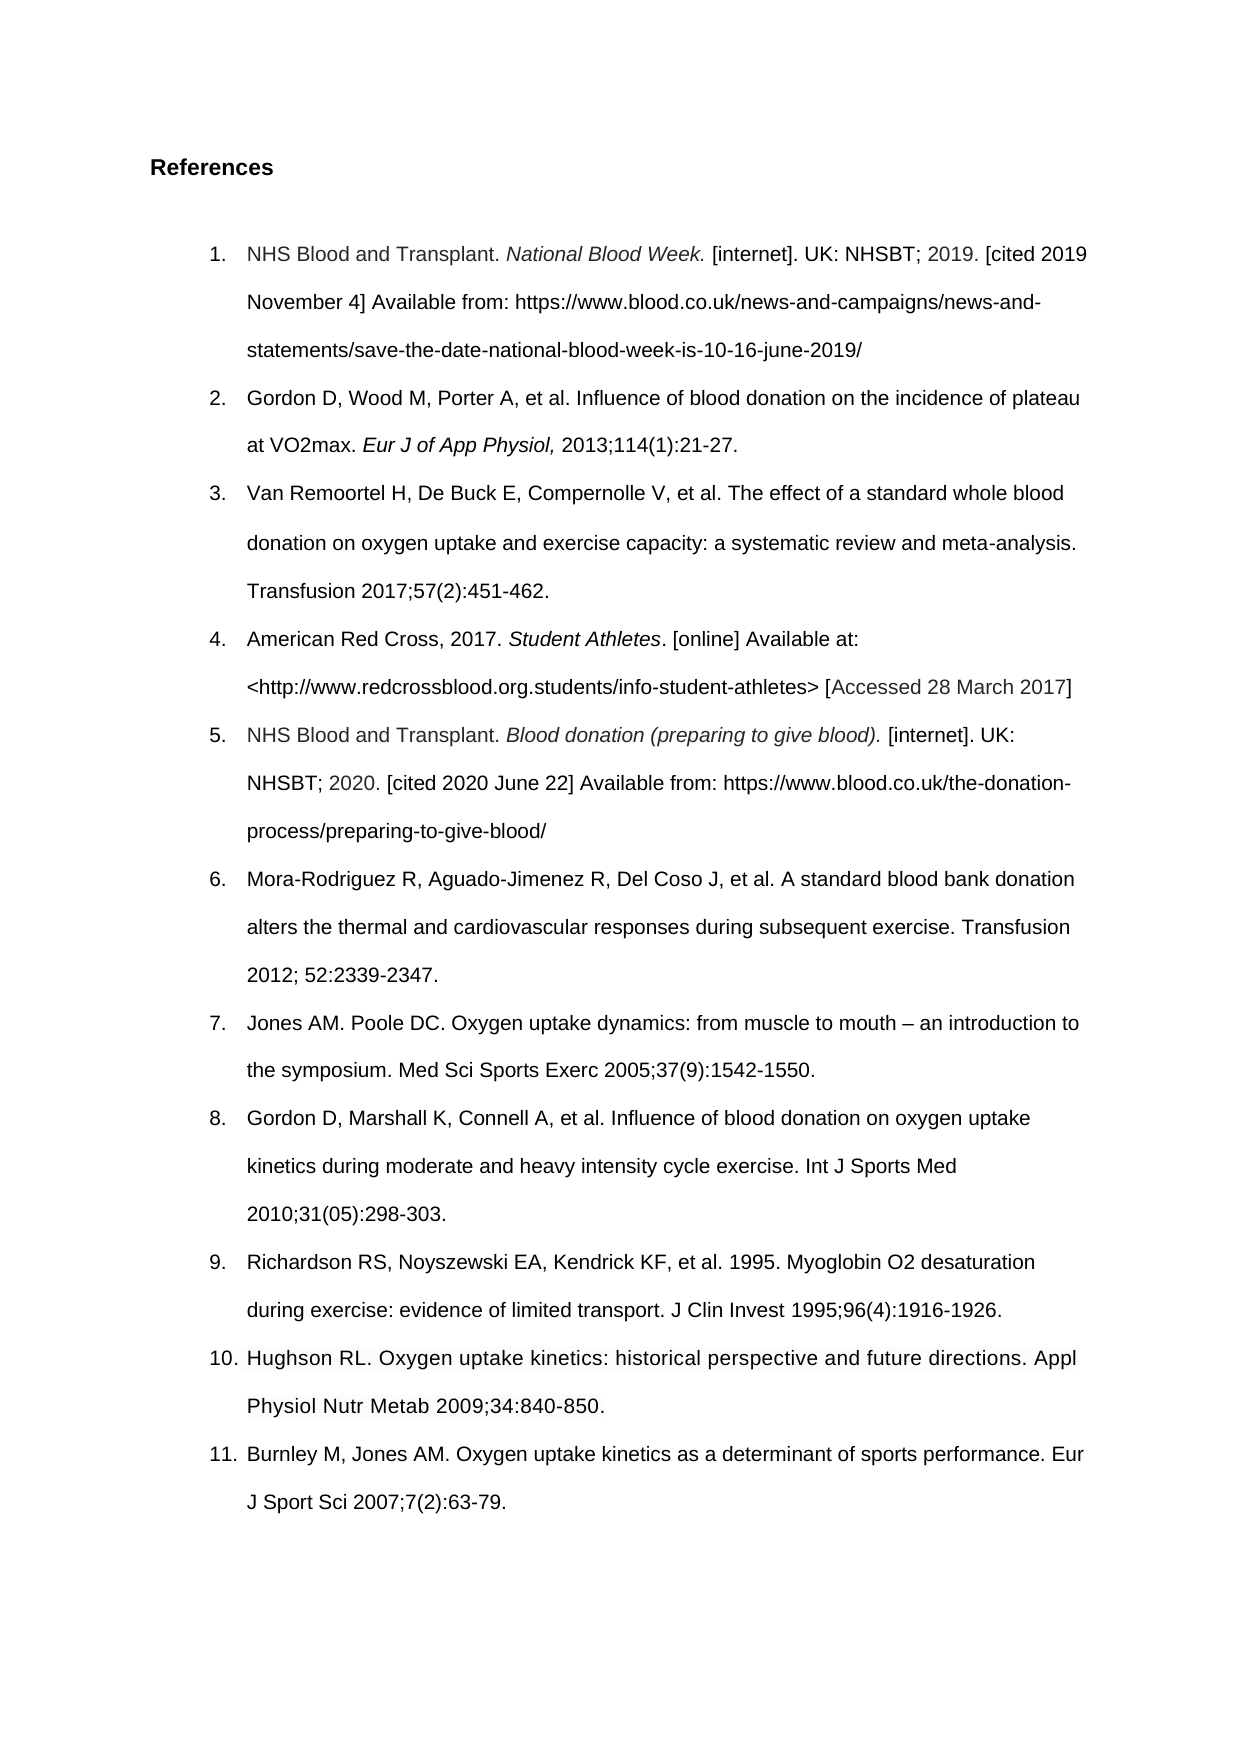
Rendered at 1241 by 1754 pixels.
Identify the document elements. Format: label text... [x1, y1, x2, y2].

list Van Remoortel H, De Buck E, Compernolle V, et al. The effect of a standard whole blood donation on oxygen uptake and exercise capacity: a systematic review and meta‐analysis. Transfusion 2017;57(2):451-462. [209, 481, 1090, 603]
list American Red Cross, 2017. Student Athletes. [online] Available at: <http://www.redcrossblood.org.students/info-student-athletes> [Accessed 28 March 2017] [209, 627, 1090, 699]
list Burnley M, Jones AM. Oxygen uptake kinetics as a determinant of sports performance. Eur J Sport Sci 2007;7(2):63-79. [209, 1442, 1090, 1513]
list Gordon D, Marshall K, Connell A, et al. Influence of blood donation on oxygen uptake kinetics during moderate and heavy intensity cycle exercise. Int J Sports Med 2010;31(05):298-303. [209, 1106, 1090, 1226]
list NHS Blood and Transplant. National Blood Week. [internet]. UK: NHSBT; 2019. [cited 2019 November 4] Available from: https://www.blood.co.uk/news-and-campaigns/news-and-statements/save-the-date-national-blood-week-is-10-16-june-2019/ [209, 242, 1090, 361]
list NHS Blood and Transplant. Blood donation (preparing to give blood). [internet]. UK: NHSBT; 2020. [cited 2020 June 22] Available from: https://www.blood.co.uk/the-donation-process/preparing-to-give-blood/ [209, 723, 1090, 843]
subtitle References [150, 154, 1090, 181]
list Hughson RL. Oxygen uptake kinetics: historical perspective and future directions. Appl Physiol Nutr Metab 2009;34:840-850. [209, 1346, 1090, 1418]
list Gordon D, Wood M, Porter A, et al. Influence of blood donation on the incidence of plateau at VO2max. Eur J of App Physiol, 2013;114(1):21-27. [209, 385, 1090, 457]
list Richardson RS, Noyszewski EA, Kendrick KF, et al. 1995. Myoglobin O2 desaturation during exercise: evidence of limited transport. J Clin Invest 1995;96(4):1916-1926. [209, 1250, 1090, 1322]
list Mora-Rodriguez R, Aguado-Jimenez R, Del Coso J, et al. A standard blood bank donation alters the thermal and cardiovascular responses during subsequent exercise. Transfusion 2012; 52:2339-2347. [209, 867, 1090, 986]
list Jones AM. Poole DC. Oxygen uptake dynamics: from muscle to mouth – an introduction to the symposium. Med Sci Sports Exerc 2005;37(9):1542-1550. [209, 1010, 1090, 1082]
